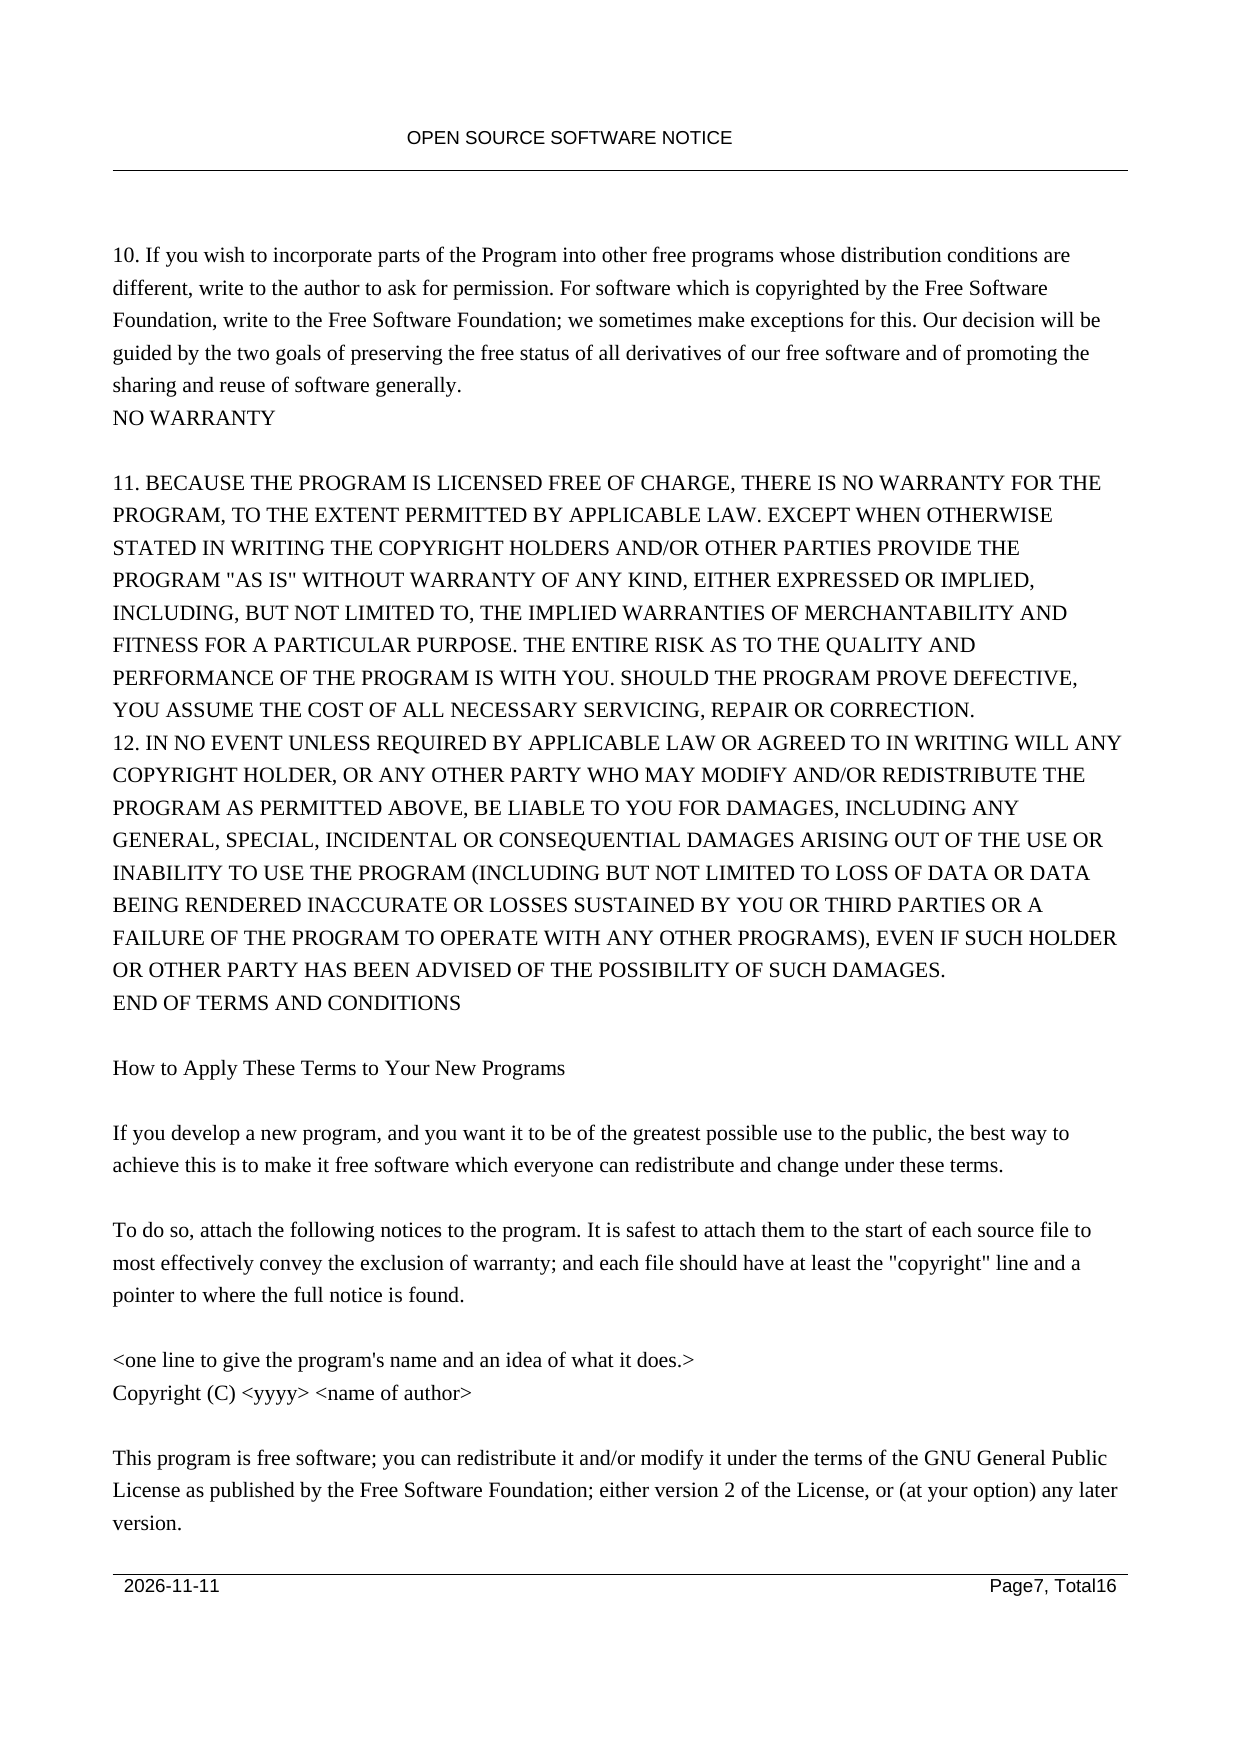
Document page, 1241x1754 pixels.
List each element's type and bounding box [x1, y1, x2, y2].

text [112, 206, 1128, 1539]
